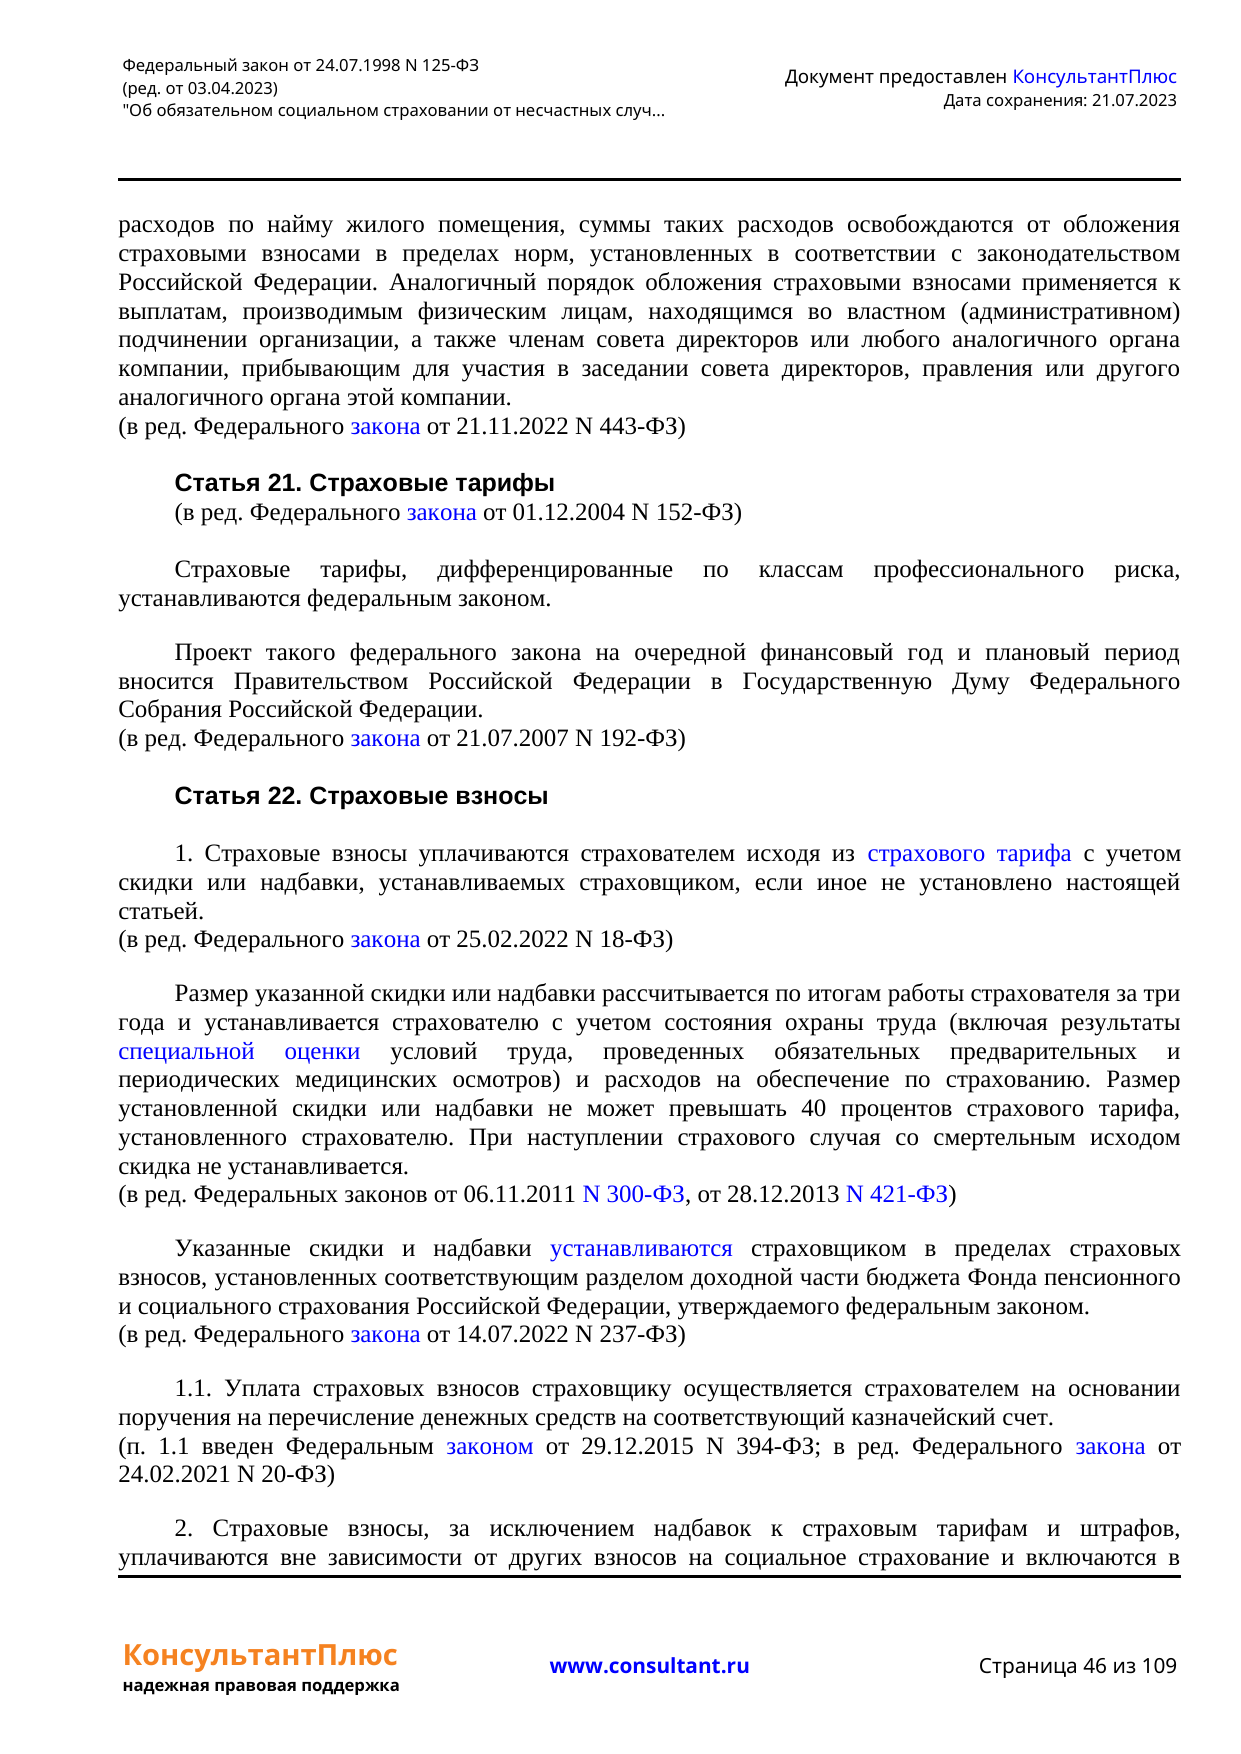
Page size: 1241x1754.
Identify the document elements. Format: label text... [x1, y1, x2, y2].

text (в ред. Федерального закона от 01.12.2004 N 152-ФЗ) [118, 497, 1181, 526]
text 1.1. Уплата страховых взносов страховщику осуществляется страхователем на основании поручения на перечисление денежных средств на соответствующий казначейский счет. [118, 1373, 1181, 1431]
text (в ред. Федерального закона от 21.11.2022 N 443-ФЗ) [118, 411, 1181, 439]
title Статья 21. Страховые тарифы [118, 468, 1181, 497]
text Страховые тарифы, дифференцированные по классам профессионального риска, устанавливаются федеральным законом. [118, 554, 1181, 612]
text 1. Страховые взносы уплачиваются страхователем исходя из страхового тарифа с учетом скидки или надбавки, устанавливаемых страховщиком, если иное не установлено настоящей статьей. [118, 838, 1181, 924]
title Статья 22. Страховые взносы [118, 781, 1181, 809]
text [118, 209, 1181, 411]
text Размер указанной скидки или надбавки рассчитывается по итогам работы страхователя за три года и устанавливается страхователю с учетом состояния охраны труда (включая результаты специальной оценки условий труда, проведенных обязательных предварительных и периодических медицинских осмотров) и расходов на обеспечение по страхованию. Размер установленной скидки или надбавки не может превышать 40 процентов страхового тарифа, установленного страхователю. При наступлении страхового случая со смертельным исходом скидка не устанавливается. [118, 978, 1181, 1179]
text Проект такого федерального закона на очередной финансовый год и плановый период вносится Правительством Российской Федерации в Государственную Думу Федерального Собрания Российской Федерации. [118, 637, 1181, 723]
text (в ред. Федеральных законов от 06.11.2011 N 300-ФЗ, от 28.12.2013 N 421-ФЗ) [118, 1179, 1181, 1208]
text (п. 1.1 введен Федеральным законом от 29.12.2015 N 394-ФЗ; в ред. Федерального закона от 24.02.2021 N 20-ФЗ) [118, 1431, 1181, 1488]
text (в ред. Федерального закона от 21.07.2007 N 192-ФЗ) [118, 723, 1181, 752]
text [118, 1513, 1181, 1571]
text Указанные скидки и надбавки устанавливаются страховщиком в пределах страховых взносов, установленных соответствующим разделом доходной части бюджета Фонда пенсионного и социального страхования Российской Федерации, утверждаемого федеральным законом. [118, 1233, 1181, 1319]
text (в ред. Федерального закона от 25.02.2022 N 18-ФЗ) [118, 924, 1181, 953]
text (в ред. Федерального закона от 14.07.2022 N 237-ФЗ) [118, 1319, 1181, 1348]
